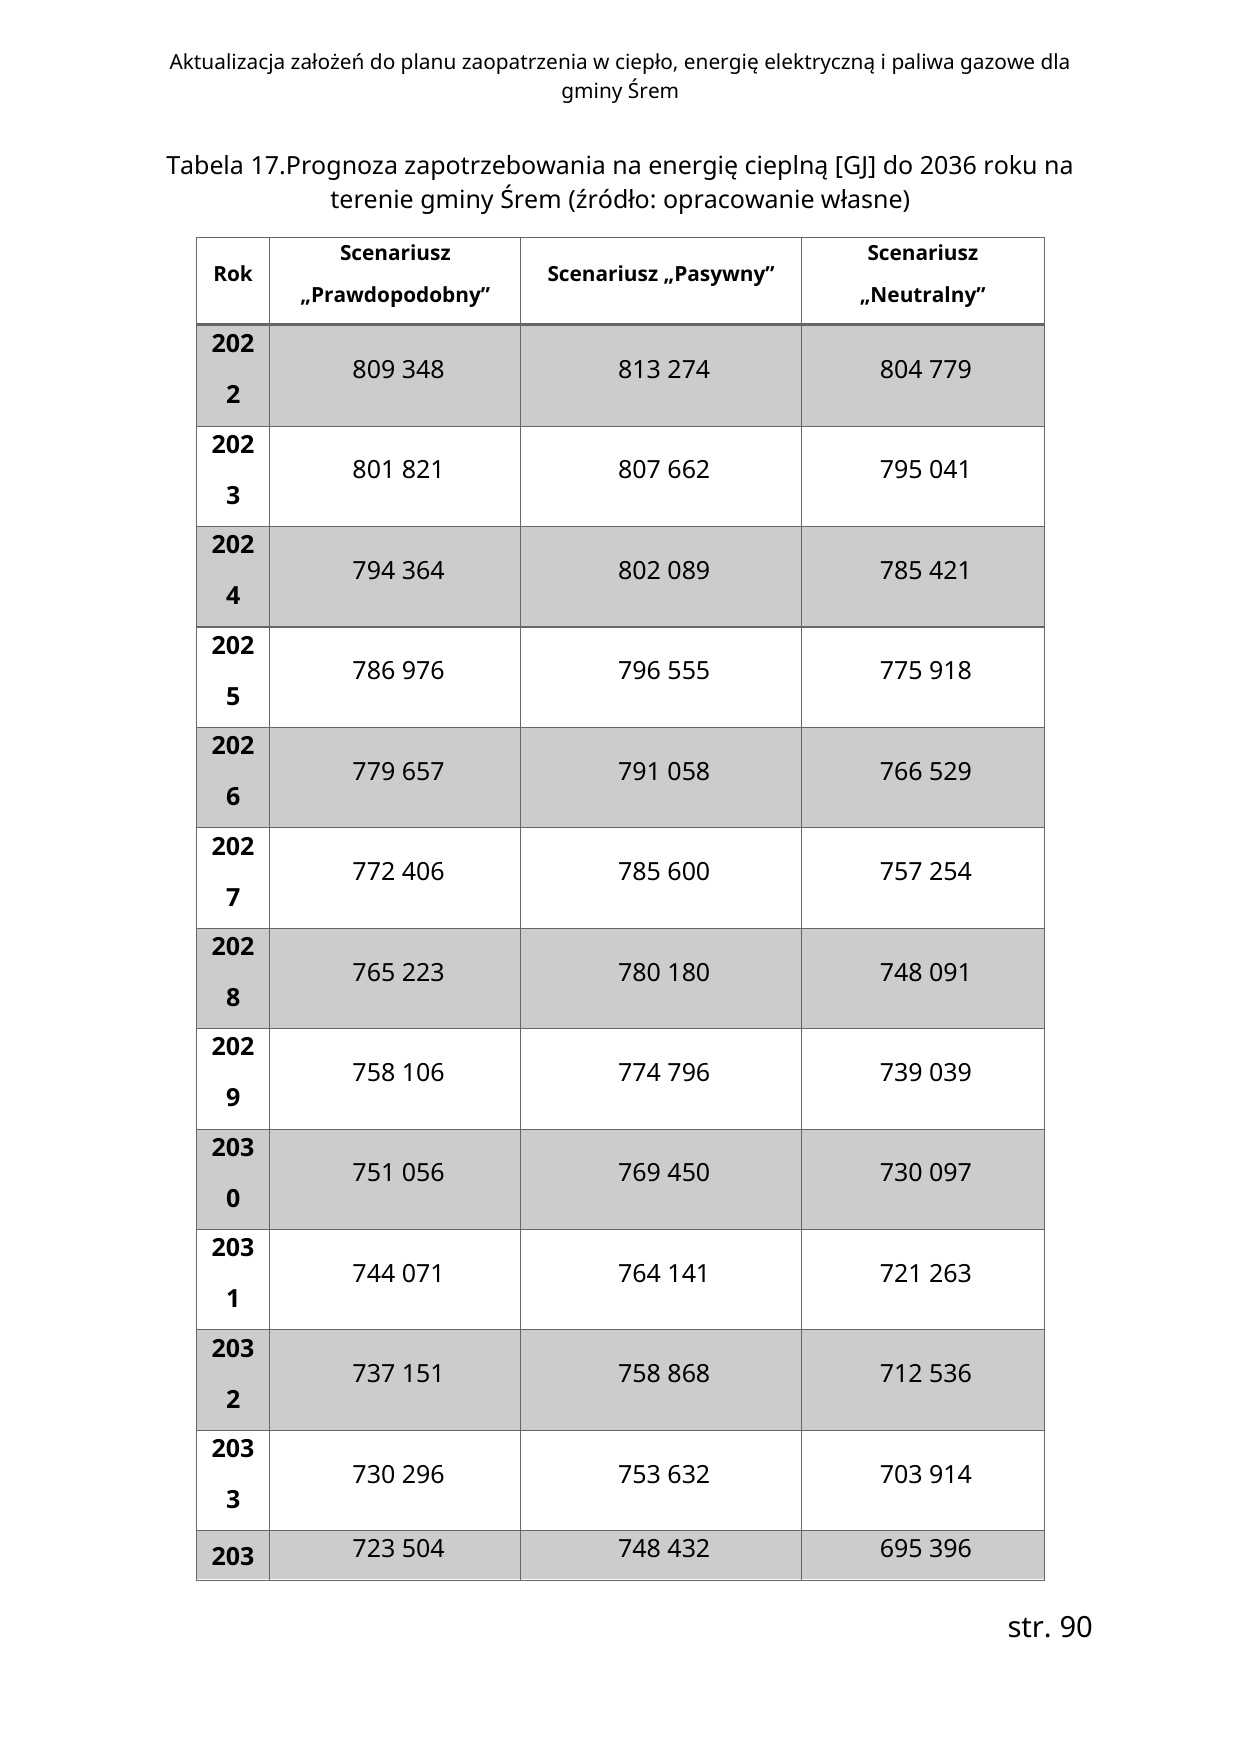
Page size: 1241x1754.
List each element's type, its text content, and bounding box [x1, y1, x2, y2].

table_cell 766 529 [802, 728, 1044, 827]
table_cell 730 296 [270, 1431, 520, 1530]
table_header Rok [197, 238, 269, 323]
table_cell 796 555 [521, 628, 801, 727]
table_cell 2034 [197, 1531, 269, 1579]
table_cell 737 151 [270, 1330, 520, 1430]
table_cell 695 396 [802, 1531, 1044, 1579]
table_cell 775 918 [802, 628, 1044, 727]
table_cell 2024 [197, 527, 269, 626]
table_cell 2025 [197, 628, 269, 727]
table_header Scenariusz „Prawdopodobny” [270, 238, 520, 323]
table_cell 748 432 [521, 1531, 801, 1579]
table_cell 813 274 [521, 326, 801, 426]
table_header Scenariusz „Pasywny” [521, 238, 801, 323]
table_cell 2026 [197, 728, 269, 827]
table_cell 801 821 [270, 427, 520, 526]
table_cell 721 263 [802, 1230, 1044, 1329]
table_cell 765 223 [270, 929, 520, 1028]
table_cell 758 106 [270, 1029, 520, 1128]
table_cell 785 600 [521, 828, 801, 928]
table_cell 807 662 [521, 427, 801, 526]
table_cell 2029 [197, 1029, 269, 1128]
table_cell 2031 [197, 1230, 269, 1329]
table_cell 753 632 [521, 1431, 801, 1530]
table_cell 785 421 [802, 527, 1044, 626]
table_cell 809 348 [270, 326, 520, 426]
table_cell 2032 [197, 1330, 269, 1430]
table_cell 794 364 [270, 527, 520, 626]
table_cell 779 657 [270, 728, 520, 827]
table_cell 791 058 [521, 728, 801, 827]
table_cell 2022 [197, 326, 269, 426]
table_cell 772 406 [270, 828, 520, 928]
table_cell 748 091 [802, 929, 1044, 1028]
table_cell 786 976 [270, 628, 520, 727]
table_cell 2027 [197, 828, 269, 928]
table_cell 703 914 [802, 1431, 1044, 1530]
table_cell 757 254 [802, 828, 1044, 928]
text Tabela 17.Prognoza zapotrzebowania na energię cieplną [GJ] do 2036 roku na terenie gminy Śrem (źródło: opracowanie własne) [148, 148, 1092, 216]
table_cell 739 039 [802, 1029, 1044, 1128]
table_cell 2023 [197, 427, 269, 526]
table_cell 2033 [197, 1431, 269, 1530]
table_cell 723 504 [270, 1531, 520, 1579]
table_header Scenariusz „Neutralny” [802, 238, 1044, 323]
table_cell 804 779 [802, 326, 1044, 426]
table_cell 780 180 [521, 929, 801, 1028]
table_cell 802 089 [521, 527, 801, 626]
table_cell 764 141 [521, 1230, 801, 1329]
table_cell 795 041 [802, 427, 1044, 526]
table_cell 712 536 [802, 1330, 1044, 1430]
table_cell 774 796 [521, 1029, 801, 1128]
table_cell 744 071 [270, 1230, 520, 1329]
table_cell 2028 [197, 929, 269, 1028]
table_cell 730 097 [802, 1130, 1044, 1229]
table_cell 751 056 [270, 1130, 520, 1229]
table_cell 2030 [197, 1130, 269, 1229]
table_cell 758 868 [521, 1330, 801, 1430]
table_cell 769 450 [521, 1130, 801, 1229]
